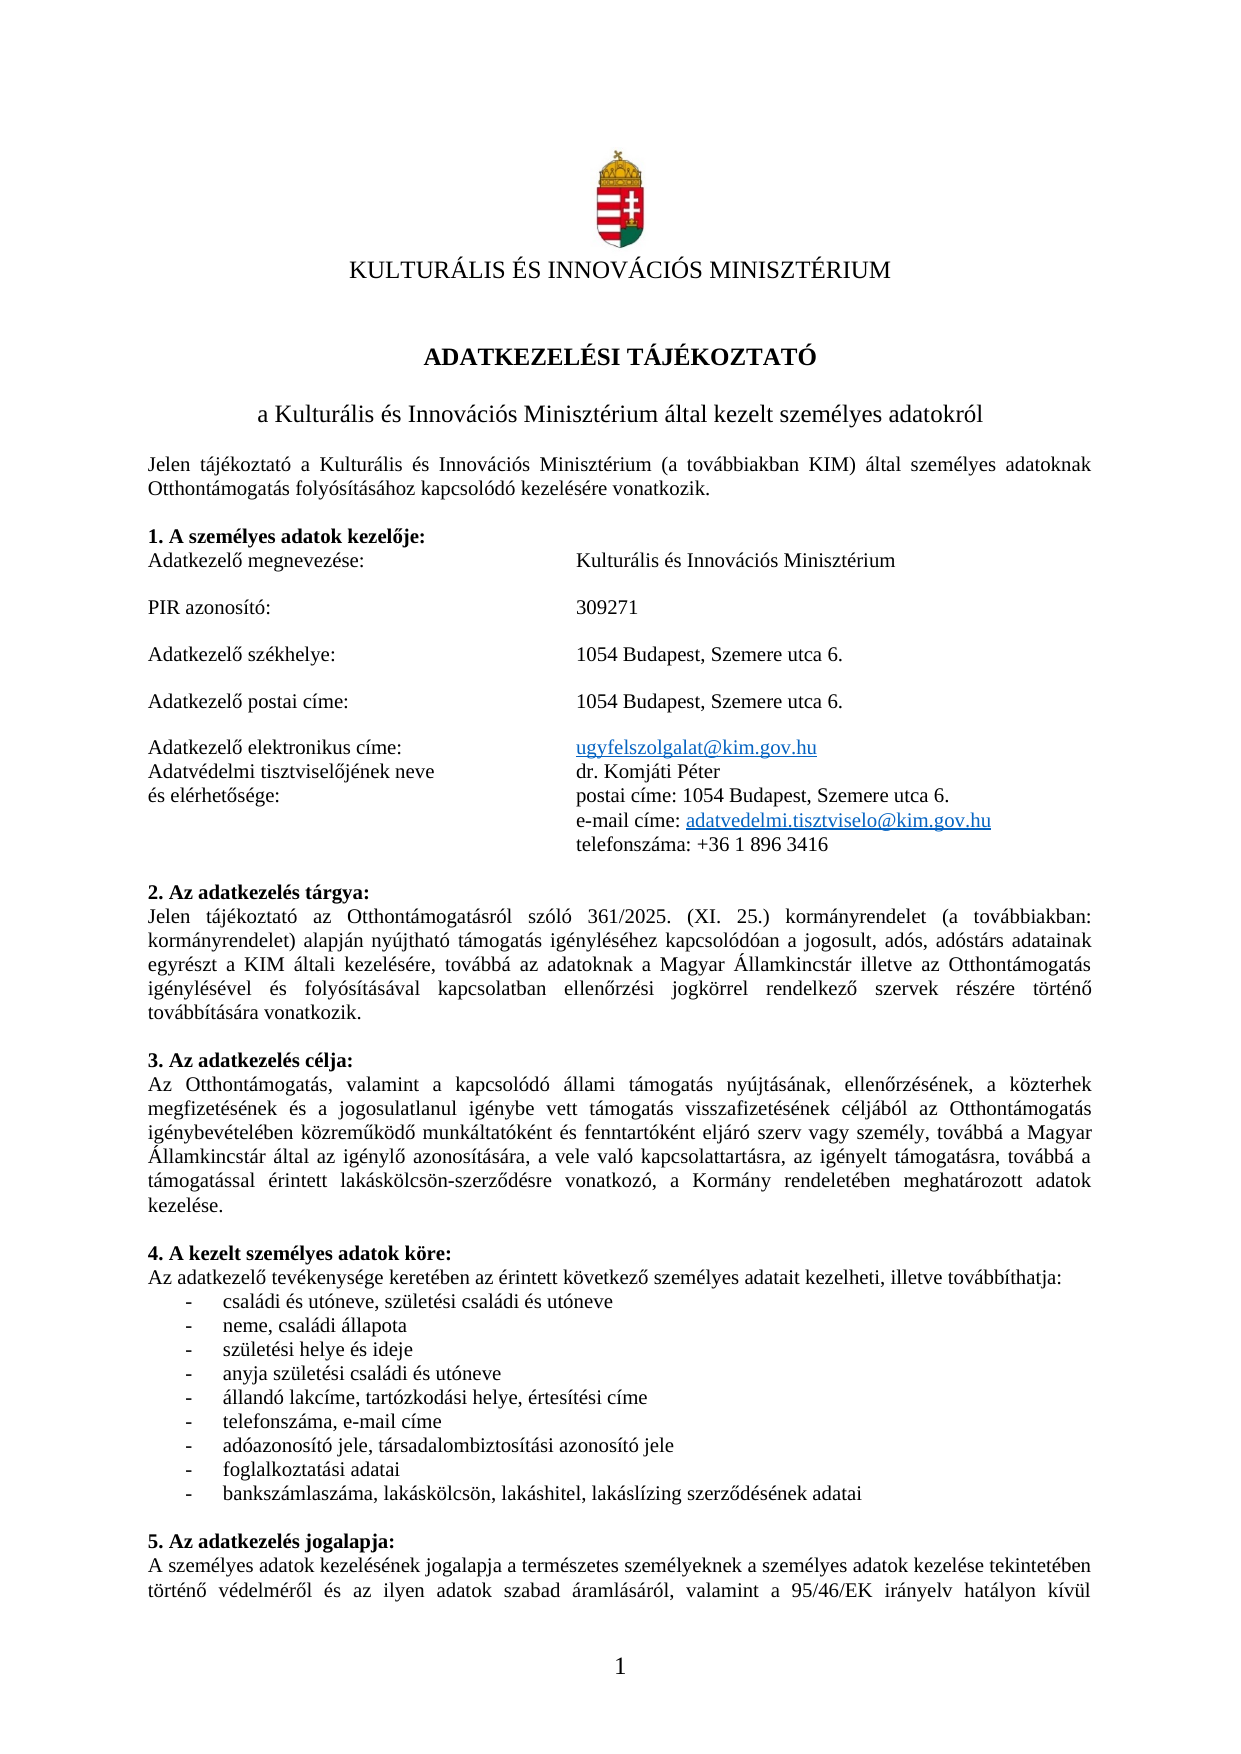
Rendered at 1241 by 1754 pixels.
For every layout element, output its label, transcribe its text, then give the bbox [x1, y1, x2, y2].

text a Kulturális és Innovációs Minisztérium által kezelt személyes adatokról [148, 399, 1093, 428]
text 2. Az adatkezelés tárgya: [148, 880, 1093, 904]
list anyja születési családi és utóneve [185, 1361, 1093, 1385]
table_cell 1054 Budapest, Szemere utca 6. [576, 689, 1166, 735]
text Az Otthontámogatás, valamint a kapcsolódó állami támogatás nyújtásának, ellenőrzésének, a közterhek megfizetésének és a jogosulatlanul igénybe vett támogatás visszafizetésének céljából az Otthontámogatás igénybevételében közreműködő munkáltatóként és fenntartóként eljáró szerv vagy személy, továbbá a Magyar Államkincstár által az igénylő azonosítására, a vele való kapcsolattartásra, az igényelt támogatásra, továbbá a támogatással érintett lakáskölcsön-szerződésre vonatkozó, a Kormány rendeletében meghatározott adatok kezelése. [148, 1072, 1093, 1217]
table_header 1. A személyes adatok kezelője: [148, 524, 1240, 548]
table_cell 309271 [576, 595, 1166, 642]
text 3. Az adatkezelés célja: [148, 1048, 1093, 1072]
text Az adatkezelő tevékenysége keretében az érintett következő személyes adatait kezelheti, illetve továbbíthatja: [148, 1265, 1093, 1289]
text Jelen tájékoztató a Kulturális és Innovációs Minisztérium (a továbbiakban KIM) által személyes adatoknak Otthontámogatás folyósításához kapcsolódó kezelésére vonatkozik. [148, 452, 1093, 500]
table_cell PIR azonosító: [148, 595, 576, 642]
list adóazonosító jele, társadalombiztosítási azonosító jele [185, 1433, 1093, 1457]
list születési helye és ideje [185, 1337, 1093, 1361]
list családi és utóneve, születési családi és utóneve [185, 1289, 1093, 1313]
table_cell Adatkezelő székhelye: [148, 642, 576, 688]
table_cell Kulturális és Innovációs Minisztérium [576, 548, 1166, 595]
table_cell 1054 Budapest, Szemere utca 6. [576, 642, 1166, 688]
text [148, 1553, 1093, 1602]
picture [590, 147, 650, 256]
list állandó lakcíme, tartózkodási helye, értesítési címe [185, 1385, 1093, 1409]
list foglalkoztatási adatai [185, 1457, 1093, 1481]
text Jelen tájékoztató az Otthontámogatásról szóló 361/2025. (XI. 25.) kormányrendelet (a továbbiakban: kormányrendelet) alapján nyújtható támogatás igényléséhez kapcsolódóan a jogosult, adós, adóstárs adatainak egyrészt a KIM általi kezelésére, továbbá az adatoknak a Magyar Államkincstár illetve az Otthontámogatás igénylésével és folyósításával kapcsolatban ellenőrzési jogkörrel rendelkező szervek részére történő továbbítására vonatkozik. [148, 904, 1093, 1024]
list neme, családi állapota [185, 1313, 1093, 1337]
text 4. A kezelt személyes adatok köre: [148, 1241, 1093, 1265]
table_cell Adatkezelő postai címe: [148, 689, 576, 735]
table_cell Adatkezelő elektronikus címe: Adatvédelmi tisztviselőjének neve és elérhetősége: [148, 735, 576, 856]
table_cell Adatkezelő megnevezése: [148, 548, 576, 595]
text KULTURÁLIS ÉS INNOVÁCIÓS MINISZTÉRIUM [148, 255, 1093, 284]
table_cell ugyfelszolgalat@kim.gov.hu dr. Komjáti Péter postai címe: 1054 Budapest, Szemere utca 6. e-mail címe: adatvedelmi.tisztviselo@kim.gov.hu telefonszáma: +36 1 896 3416 [576, 735, 1166, 856]
list bankszámlaszáma, lakáskölcsön, lakáshitel, lakáslízing szerződésének adatai [185, 1481, 1093, 1505]
text 5. Az adatkezelés jogalapja: [148, 1529, 1093, 1553]
text ADATKEZELÉSI TÁJÉKOZTATÓ [148, 342, 1093, 370]
list telefonszáma, e-mail címe [185, 1409, 1093, 1433]
